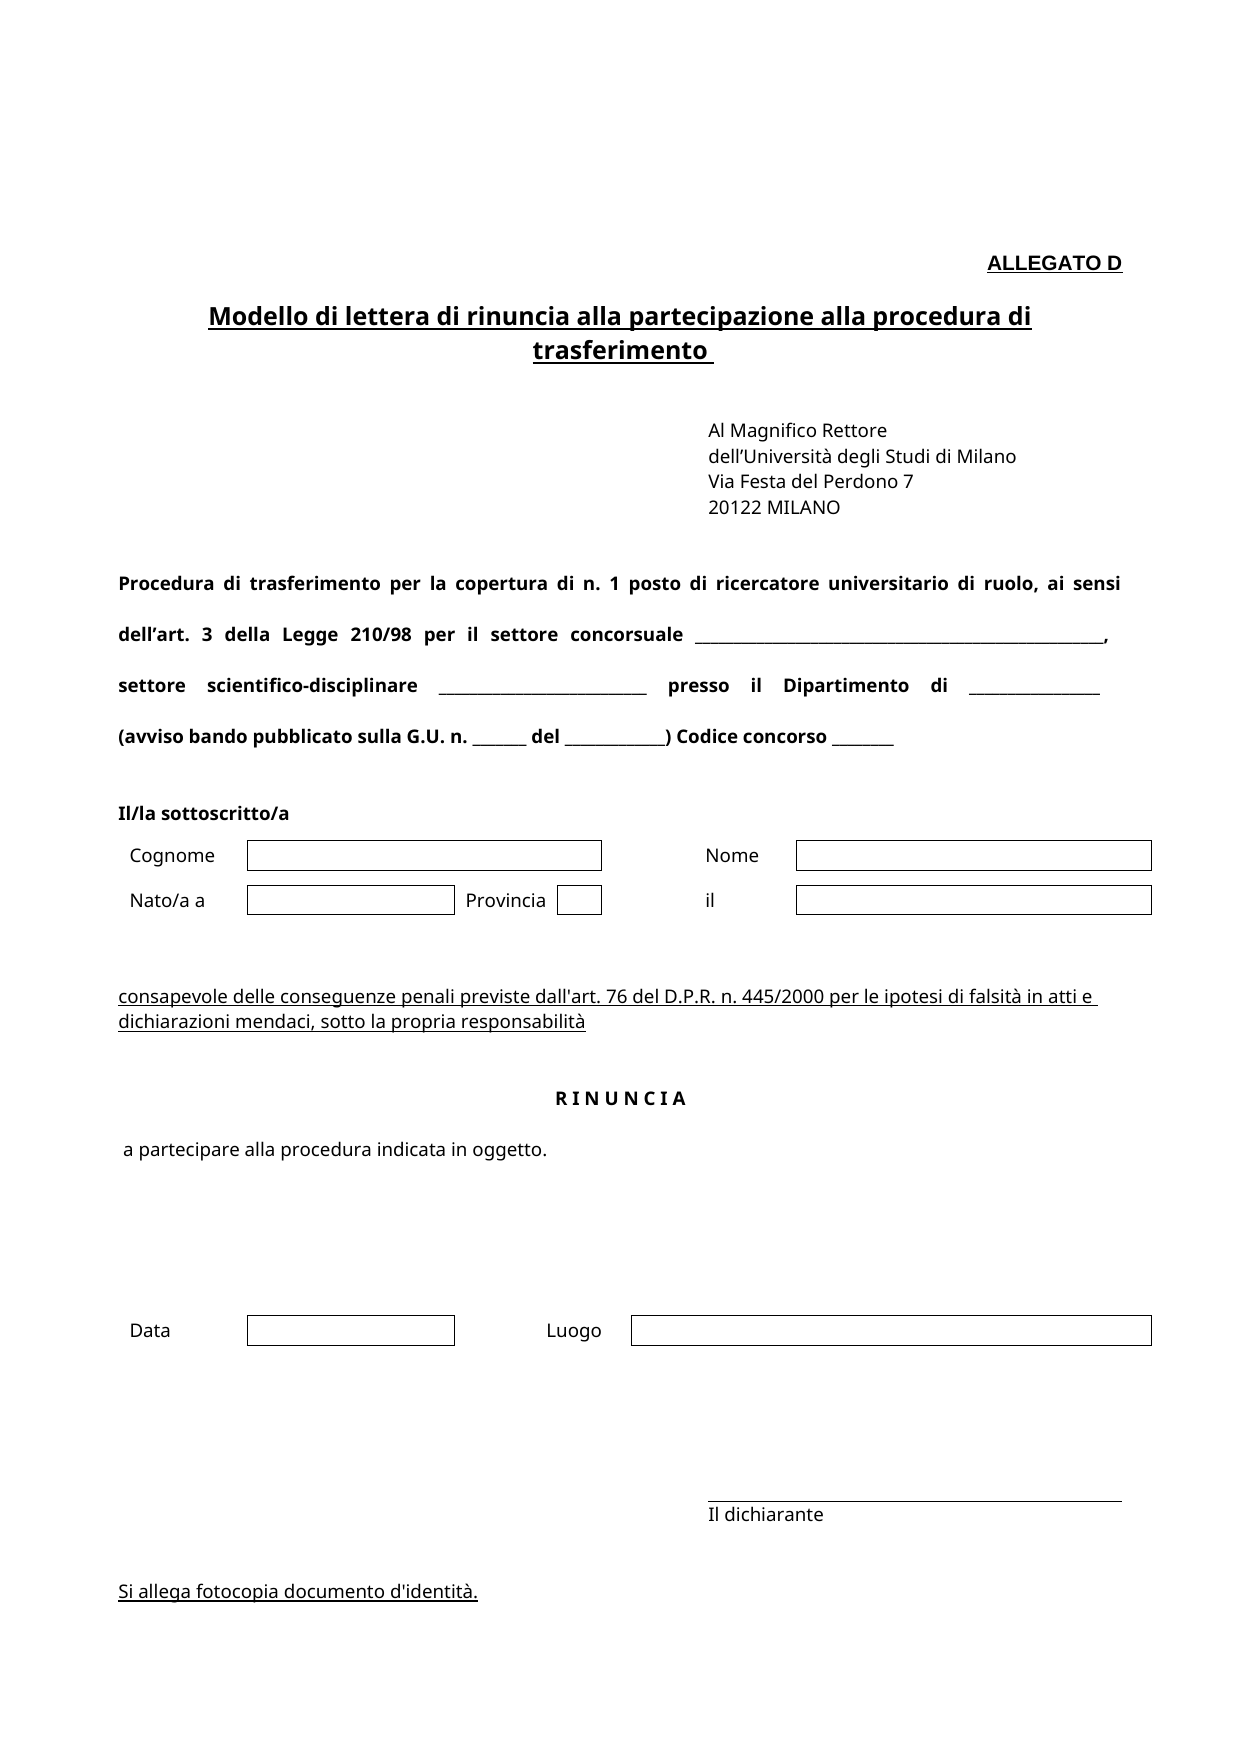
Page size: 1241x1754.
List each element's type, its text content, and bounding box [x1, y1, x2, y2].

text ALLEGATO D [118, 251, 1122, 275]
text Al Magnifico Rettore [708, 417, 1122, 443]
text Il dichiarante [708, 1502, 1122, 1527]
text Procedura di trasferimento per la copertura di n. 1 posto di ricercatore universitario di ruolo, ai sensi dell’art. 3 della Legge 210/98 per il settore concorsuale _____________________________________________________, settore scientifico-disciplinare ___________________________ presso il Dipartimento di _________________ (avviso bando pubblicato sulla G.U. n. _______ del _____________) Codice concorso ________ [118, 571, 1122, 749]
table_header il [602, 885, 796, 914]
table_header Luogo [455, 1315, 631, 1344]
text 20122 MILANO [708, 494, 1122, 519]
text a partecipare alla procedura indicata in oggetto. [118, 1136, 1122, 1162]
table_header [797, 841, 1151, 869]
table_header Data [118, 1315, 247, 1344]
text Modello di lettera di rinuncia alla partecipazione alla procedura di trasferimento [118, 299, 1122, 367]
text Si allega fotocopia documento d'identità. [118, 1578, 1122, 1604]
table_header Nome [602, 840, 796, 869]
text consapevole delle conseguenze penali previste dall'art. 76 del D.P.R. n. 445/2000 per le ipotesi di falsità in atti e dichiarazioni mendaci, sotto la propria responsabilità [118, 983, 1152, 1034]
text R I N U N C I A [118, 1085, 1122, 1111]
text Via Festa del Perdono 7 [708, 468, 1122, 494]
table_header [558, 886, 601, 914]
table_header [632, 1316, 1151, 1344]
table_header Cognome [118, 840, 247, 869]
table_header [248, 841, 601, 869]
text dell’Università degli Studi di Milano [708, 443, 1122, 468]
table_header Provincia [455, 885, 557, 914]
table_header [797, 886, 1151, 914]
text Il/la sottoscritto/a [118, 800, 1122, 826]
table_header [248, 1316, 454, 1344]
table_header Nato/a a [118, 885, 247, 914]
table_header [248, 886, 454, 914]
